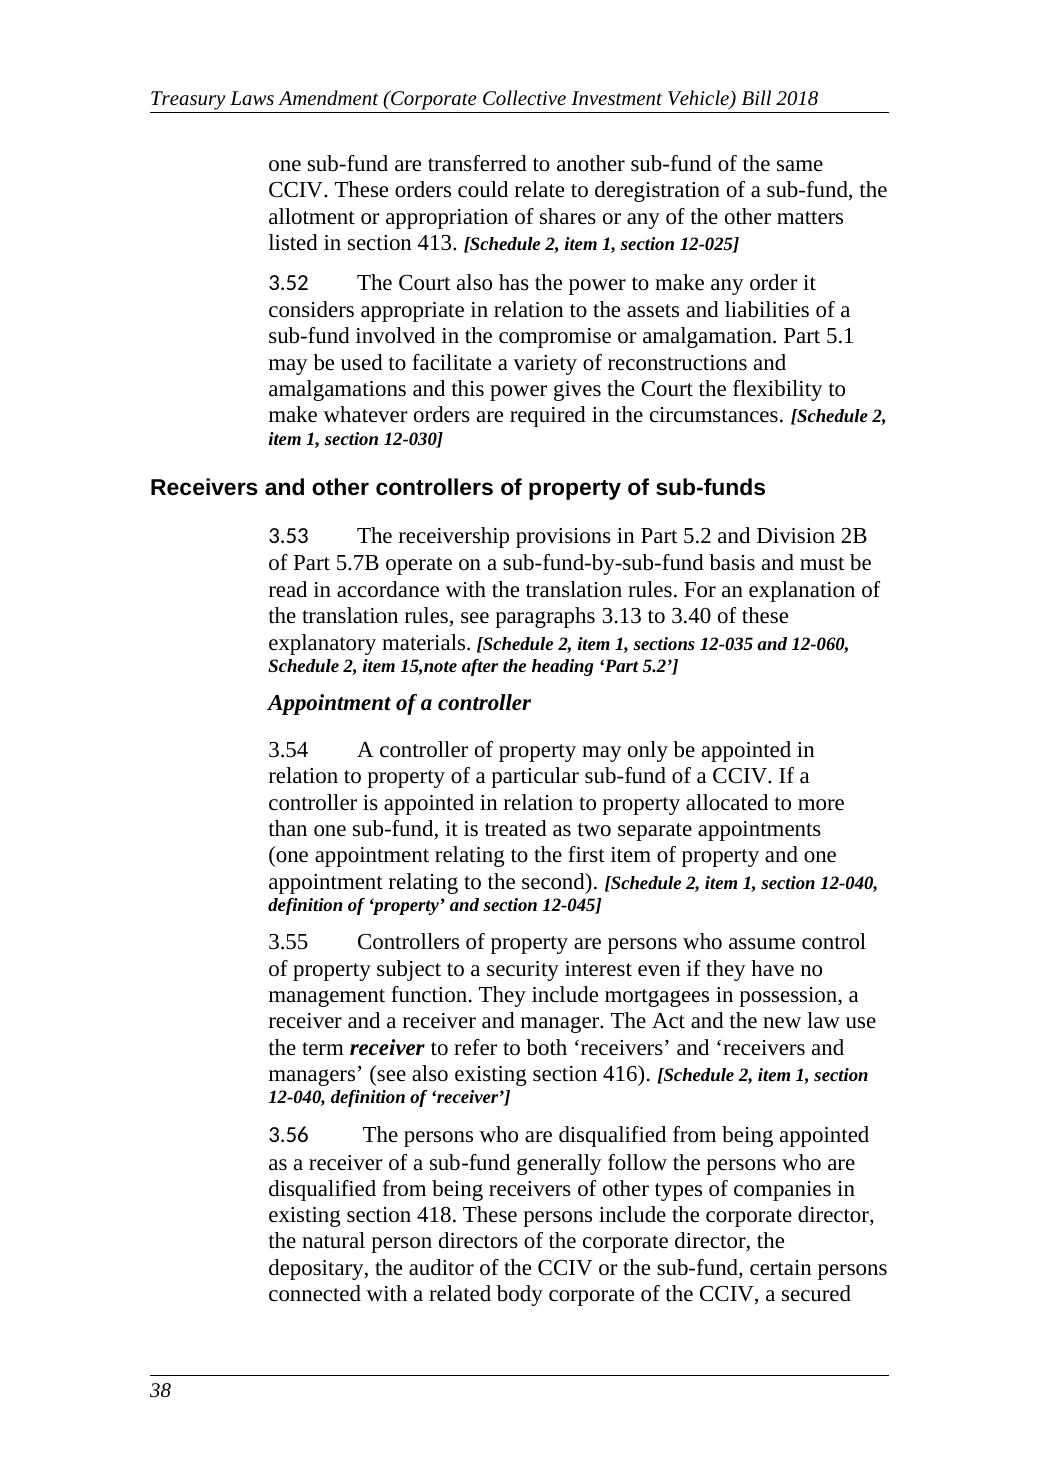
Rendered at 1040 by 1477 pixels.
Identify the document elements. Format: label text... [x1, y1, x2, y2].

subtitle Appointment of a controller [268, 689, 889, 715]
subtitle Receivers and other controllers of property of sub-funds [150, 474, 889, 501]
text The receivership provisions in Part 5.2 and Division 2B of Part 5.7B operate on a sub-fund-by-sub-fund basis and must be read in accordance with the translation rules. For an explanation of the translation rules, see paragraphs 3.13 to 3.40 of these explanatory materials. [Schedule 2, item 1, sections 12-035 and 12-060, Schedule 2, item 15,note after the heading ‘Part 5.2’] [268, 521, 889, 676]
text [268, 1121, 889, 1307]
text Controllers of property are persons who assume control of property subject to a security interest even if they have no management function. They include mortgagees in possession, a receiver and a receiver and manager. The Act and the new law use the term receiver to refer to both ‘receivers’ and ‘receivers and managers’ (see also existing section 416). [Schedule 2, item 1, section 12-040, definition of ‘receiver’] [268, 928, 889, 1108]
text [268, 150, 889, 255]
text A controller of property may only be appointed in relation to property of a particular sub-fund of a CCIV. If a controller is appointed in relation to property allocated to more than one sub-fund, it is treated as two separate appointments (one appointment relating to the first item of property and one appointment relating to the second). [Schedule 2, item 1, section 12-040, definition of ‘property’ and section 12-045] [268, 736, 889, 916]
text The Court also has the power to make any order it considers appropriate in relation to the assets and liabilities of a sub-fund involved in the compromise or amalgamation. Part 5.1 may be used to facilitate a variety of reconstructions and amalgamations and this power gives the Court the flexibility to make whatever orders are required in the circumstances. [Schedule 2, item 1, section 12-030] [268, 268, 889, 449]
